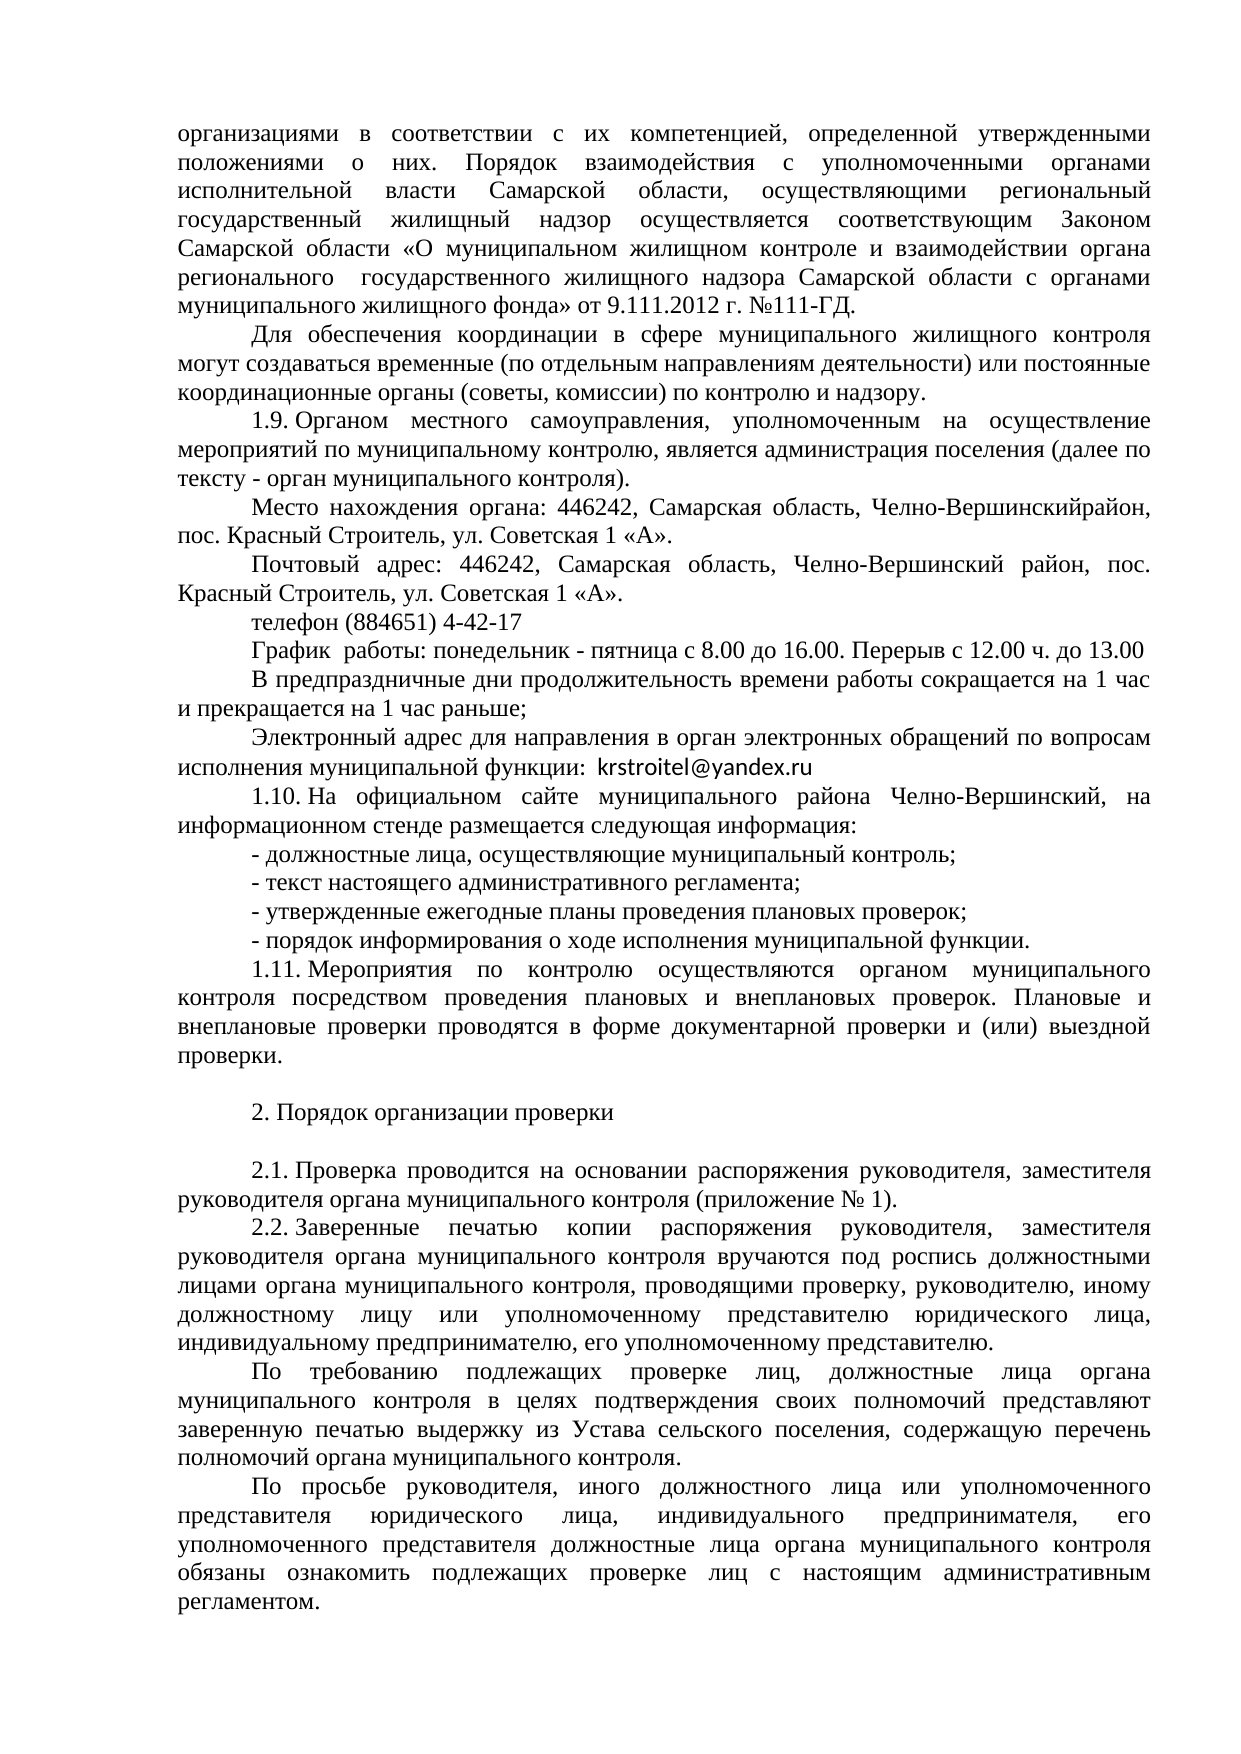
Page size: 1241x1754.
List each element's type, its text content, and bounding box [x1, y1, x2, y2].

text - порядок информирования о ходе исполнения муниципальной функции. [177, 925, 1152, 954]
text 2. Порядок организации проверки [177, 1097, 1152, 1126]
text Почтовый адрес: 446242, Самарская область, Челно-Вершинский район, пос. Красный Строитель, ул. Советская 1 «А». [177, 549, 1152, 607]
text 1.10. На официальном сайте муниципального района Челно-Вершинский, на информационном стенде размещается следующая информация: [177, 781, 1152, 839]
text По требованию подлежащих проверке лиц, должностные лица органа муниципального контроля в целях подтверждения своих полномочий представляют заверенную печатью выдержку из Устава сельского поселения, содержащую перечень полномочий органа муниципального контроля. [177, 1356, 1152, 1471]
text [177, 118, 1152, 319]
text График работы: понедельник - пятница с 8.00 до 16.00. Перерыв с 12.00 ч. до 13.00 [177, 636, 1152, 664]
text - текст настоящего административного регламента; [177, 867, 1152, 896]
text телефон (884651) 4-42-17 [177, 607, 1152, 636]
text 1.9. Органом местного самоуправления, уполномоченным на осуществление мероприятий по муниципальному контролю, является администрация поселения (далее по тексту - орган муниципального контроля). [177, 406, 1152, 492]
text Электронный адрес для направления в орган электронных обращений по вопросам исполнения муниципальной функции: krstroitel@yandex.ru [177, 722, 1152, 781]
text Для обеспечения координации в сфере муниципального жилищного контроля могут создаваться временные (по отдельным направлениям деятельности) или постоянные координационные органы (советы, комиссии) по контролю и надзору. [177, 319, 1152, 406]
text По просьбе руководителя, иного должностного лица или уполномоченного представителя юридического лица, индивидуального предпринимателя, его уполномоченного представителя должностные лица органа муниципального контроля обязаны ознакомить подлежащих проверке лиц с настоящим административным регламентом. [177, 1471, 1152, 1615]
text 1.11. Мероприятия по контролю осуществляются органом муниципального контроля посредством проведения плановых и внеплановых проверок. Плановые и внеплановые проверки проводятся в форме документарной проверки и (или) выездной проверки. [177, 954, 1152, 1069]
text 2.2. Заверенные печатью копии распоряжения руководителя, заместителя руководителя органа муниципального контроля вручаются под роспись должностными лицами органа муниципального контроля, проводящими проверку, руководителю, иному должностному лицу или уполномоченному представителю юридического лица, индивидуальному предпринимателю, его уполномоченному представителю. [177, 1212, 1152, 1356]
text Место нахождения органа: 446242, Самарская область, Челно-Вершинскийрайон, пос. Красный Строитель, ул. Советская 1 «А». [177, 492, 1152, 549]
text 2.1. Проверка проводится на основании распоряжения руководителя, заместителя руководителя органа муниципального контроля (приложение № 1). [177, 1155, 1152, 1212]
text В предпраздничные дни продолжительность времени работы сокращается на 1 час и прекращается на 1 час раньше; [177, 664, 1152, 722]
text - утвержденные ежегодные планы проведения плановых проверок; [177, 896, 1152, 925]
text - должностные лица, осуществляющие муниципальный контроль; [177, 839, 1152, 867]
